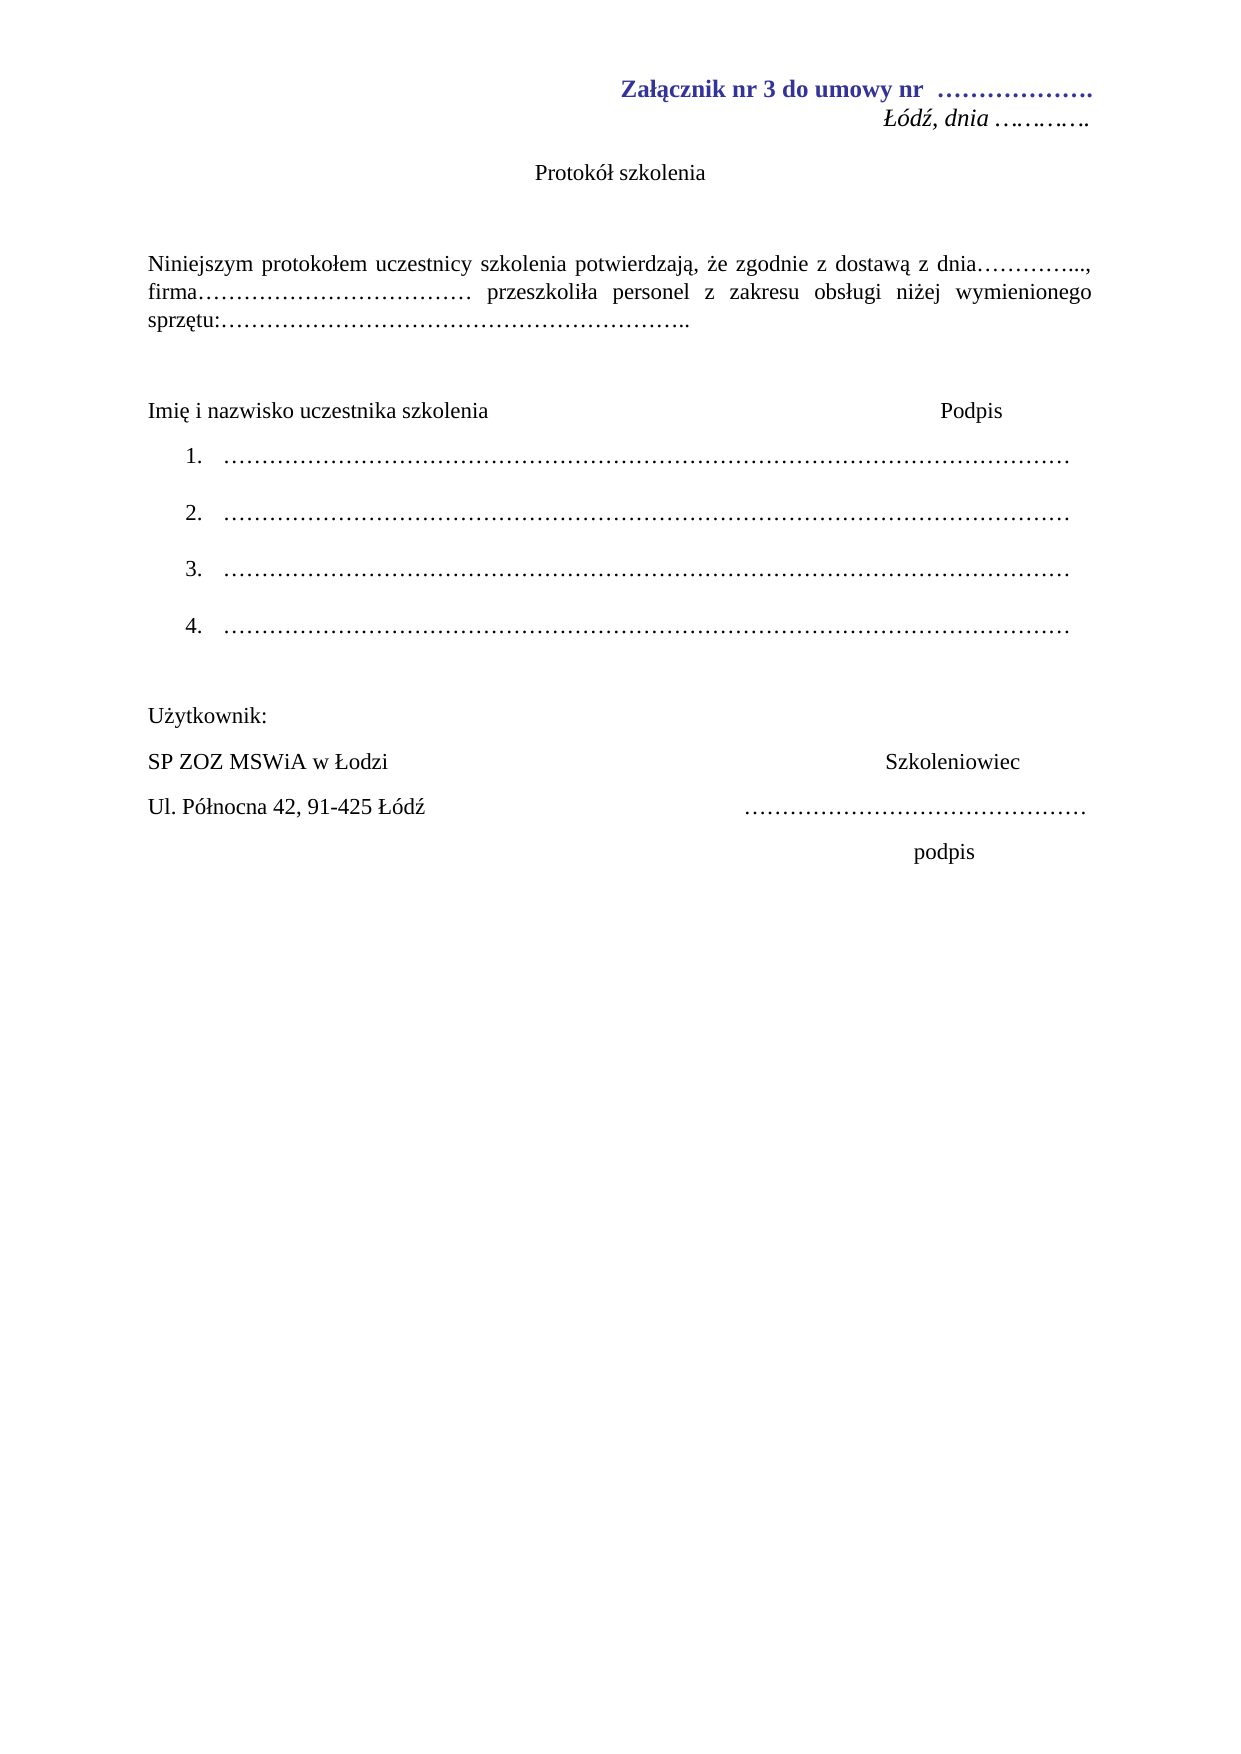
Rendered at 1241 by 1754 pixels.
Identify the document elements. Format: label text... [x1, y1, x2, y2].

list ………………………………………………………………………………………………… [185, 612, 1093, 639]
text Imię i nazwisko uczestnika szkolenia Podpis [148, 397, 1093, 423]
list ………………………………………………………………………………………………… [185, 556, 1093, 582]
text Protokół szkolenia [148, 159, 1093, 186]
list ………………………………………………………………………………………………… [185, 499, 1093, 525]
text Łódź, dnia …………. [148, 103, 1093, 131]
text Użytkownik: [148, 703, 1093, 729]
text Niniejszym protokołem uczestnicy szkolenia potwierdzają, że zgodnie z dostawą z dnia…………..., firma……………………………… przeszkoliła personel z zakresu obsługi niżej wymienionego sprzętu:…………………………………………………….. [148, 249, 1093, 333]
text podpis [148, 838, 1093, 864]
text Ul. Północna 42, 91-425 Łódź ……………………………………… [148, 793, 1093, 819]
list ………………………………………………………………………………………………… [185, 442, 1093, 468]
text Załącznik nr 3 do umowy nr ………………. [148, 74, 1093, 103]
text SP ZOZ MSWiA w Łodzi Szkoleniowiec [148, 748, 1093, 774]
